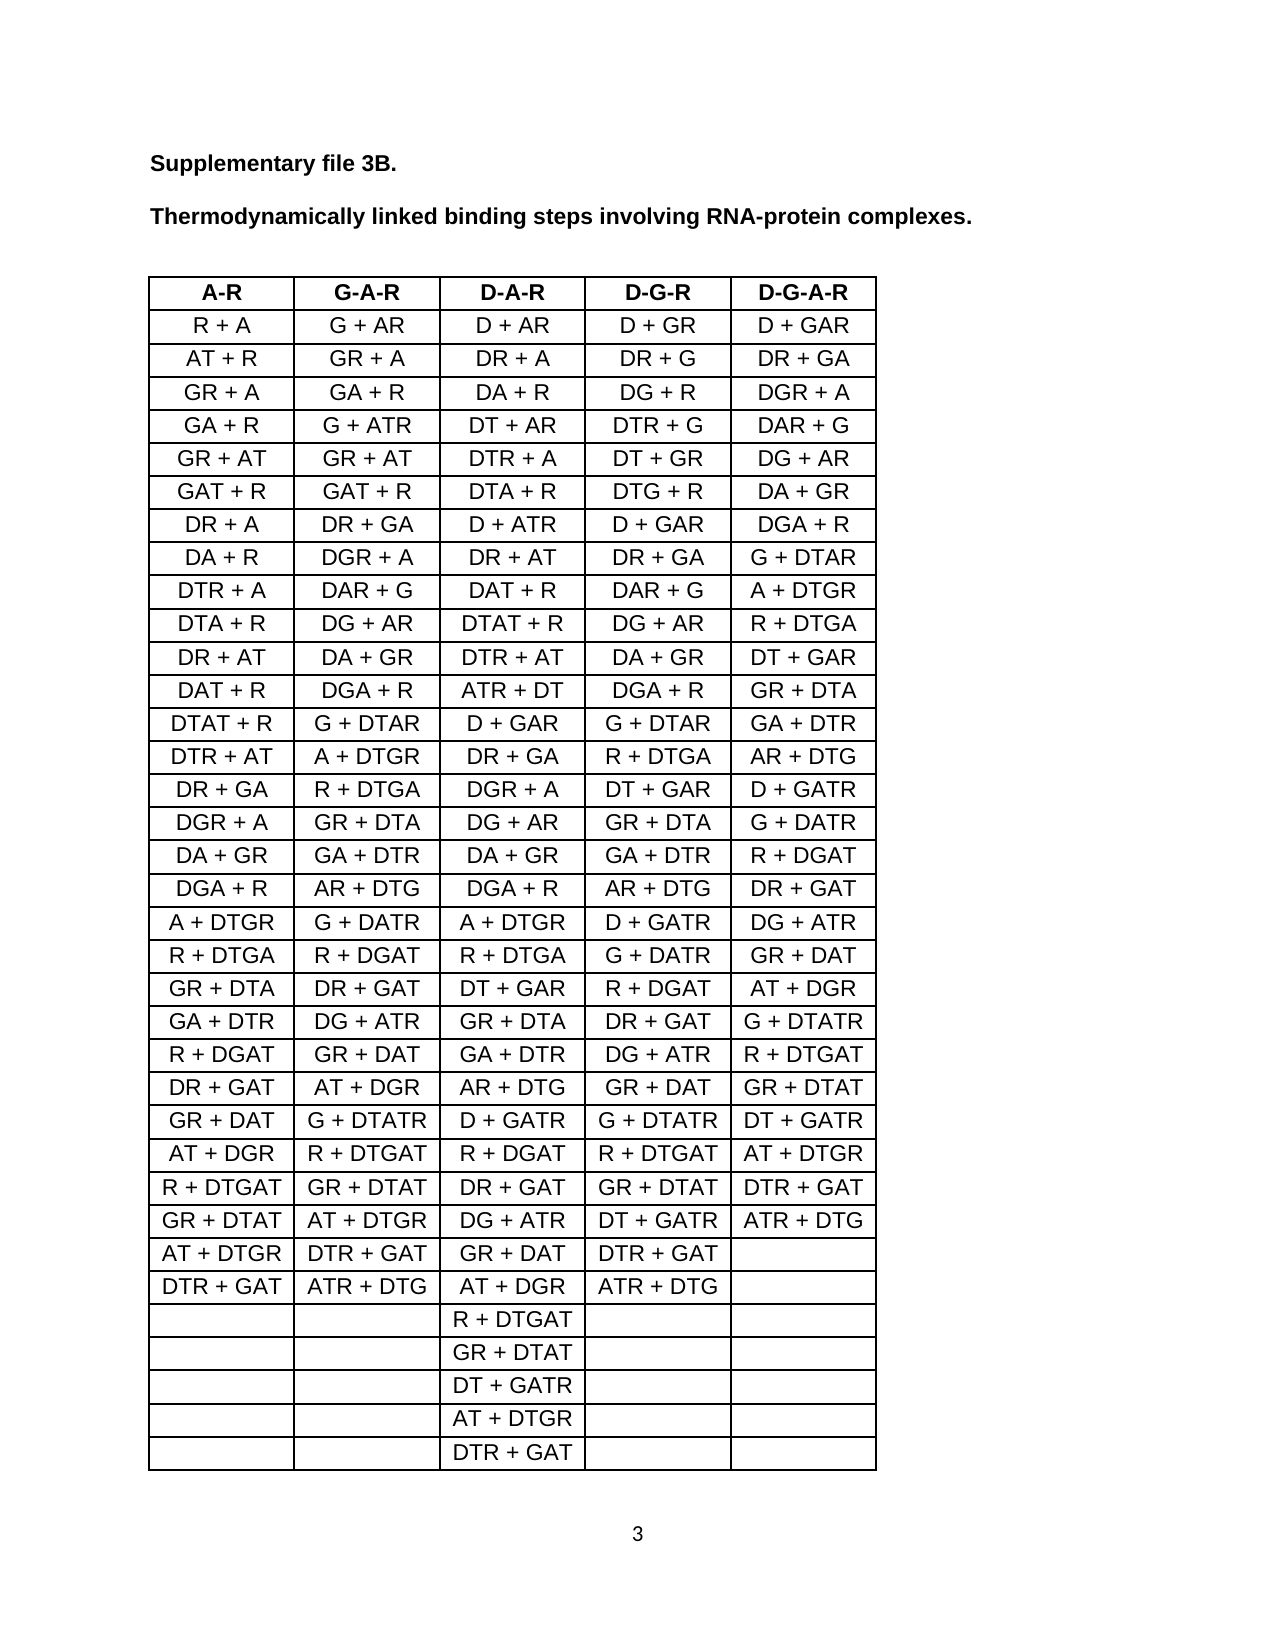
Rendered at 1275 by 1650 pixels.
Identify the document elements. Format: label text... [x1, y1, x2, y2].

table_cell [295, 1371, 439, 1402]
table_cell R + DTGAT [441, 1305, 584, 1336]
table_cell D + ATR [441, 510, 584, 541]
table_cell DAR + G [295, 576, 439, 607]
table_cell DTR + AT [150, 742, 293, 773]
table_cell DTR + GAT [586, 1239, 730, 1270]
table_cell DA + R [441, 378, 584, 409]
table_cell DGA + R [295, 676, 439, 707]
table_cell GA + DTR [732, 709, 875, 740]
table_cell GR + DAT [150, 1106, 293, 1137]
table_cell GR + DTA [586, 808, 730, 839]
table_cell GA + DTR [586, 841, 730, 872]
table_cell DA + GR [295, 643, 439, 674]
table_cell DR + GA [586, 543, 730, 574]
table_cell R + DTGA [441, 941, 584, 972]
table_cell R + DGAT [441, 1140, 584, 1171]
table_cell DGR + A [441, 775, 584, 806]
table_cell G + DTAR [295, 709, 439, 740]
table_cell GA + DTR [295, 841, 439, 872]
table_cell GA + DTR [441, 1040, 584, 1071]
table_cell DGR + A [150, 808, 293, 839]
table_cell DT + AR [441, 411, 584, 442]
table_cell R + DGAT [732, 841, 875, 872]
table_cell DG + ATR [295, 1007, 439, 1038]
table_cell G + AR [295, 311, 439, 342]
table_cell R + DTGA [150, 941, 293, 972]
table_cell GR + DAT [295, 1040, 439, 1071]
table_cell DR + A [150, 510, 293, 541]
table_cell R + DGAT [586, 974, 730, 1005]
table_cell DTR + GAT [150, 1272, 293, 1303]
table_cell DR + GA [441, 742, 584, 773]
table_cell AT + DGR [732, 974, 875, 1005]
table_cell DTR + GAT [295, 1239, 439, 1270]
table_cell AR + DTG [732, 742, 875, 773]
table_cell GA + R [295, 378, 439, 409]
table_cell DAR + G [586, 576, 730, 607]
table_cell DR + GA [150, 775, 293, 806]
table_cell DG + R [586, 378, 730, 409]
table_cell ATR + DTG [295, 1272, 439, 1303]
table_cell [150, 1438, 293, 1469]
table_cell GR + DAT [441, 1239, 584, 1270]
table_cell DT + GAR [586, 775, 730, 806]
table_cell [295, 1405, 439, 1436]
table_cell DGA + R [441, 875, 584, 906]
table_cell [732, 1371, 875, 1402]
table_cell DR + GAT [150, 1073, 293, 1104]
table_cell DR + AT [441, 543, 584, 574]
table_cell DTA + R [441, 477, 584, 508]
table_cell G + DATR [732, 808, 875, 839]
table_cell DT + GAR [441, 974, 584, 1005]
table_cell GR + DAT [732, 941, 875, 972]
table_cell GAT + R [150, 477, 293, 508]
table_cell DA + GR [732, 477, 875, 508]
table_cell [586, 1305, 730, 1336]
table_cell AT + DGR [441, 1272, 584, 1303]
table_cell DG + ATR [586, 1040, 730, 1071]
table_cell G + DATR [295, 908, 439, 939]
table_cell DG + AR [441, 808, 584, 839]
table_cell AT + R [150, 345, 293, 376]
table_cell DTR + A [150, 576, 293, 607]
table_header D-G-A-R [732, 278, 875, 309]
table_cell R + DGAT [150, 1040, 293, 1071]
table_cell DA + R [150, 543, 293, 574]
table_cell GR + AT [150, 444, 293, 475]
table_cell DGA + R [586, 676, 730, 707]
table_cell AT + DGR [295, 1073, 439, 1104]
table_cell DG + AR [586, 610, 730, 641]
table_cell G + DTATR [732, 1007, 875, 1038]
table_cell GR + DTAT [441, 1338, 584, 1369]
table_cell ATR + DT [441, 676, 584, 707]
table_cell GA + DTR [150, 1007, 293, 1038]
table_cell DTR + G [586, 411, 730, 442]
table_cell DT + GATR [586, 1206, 730, 1237]
table_cell AT + DTGR [441, 1405, 584, 1436]
table_cell [732, 1305, 875, 1336]
table_cell GR + DTAT [586, 1173, 730, 1204]
table_cell DA + GR [150, 841, 293, 872]
table_header D-A-R [441, 278, 584, 309]
table_cell DGR + A [732, 378, 875, 409]
table_cell [150, 1338, 293, 1369]
table_cell ATR + DTG [732, 1206, 875, 1237]
table_cell GR + DTA [441, 1007, 584, 1038]
table_cell G + ATR [295, 411, 439, 442]
table_cell DTAT + R [150, 709, 293, 740]
table_cell A + DTGR [732, 576, 875, 607]
table_cell DTR + A [441, 444, 584, 475]
table_cell R + DTGA [586, 742, 730, 773]
text Supplementary file 3B. Thermodynamically linked binding steps involving RNA-protein complexes. [150, 150, 1125, 229]
table_cell DR + G [586, 345, 730, 376]
table_cell DAT + R [441, 576, 584, 607]
table_header A-R [150, 278, 293, 309]
table_cell DGA + R [150, 875, 293, 906]
table_cell D + GAR [441, 709, 584, 740]
table_cell [295, 1438, 439, 1469]
table_cell G + DATR [586, 941, 730, 972]
table_cell R + DGAT [295, 941, 439, 972]
table_cell AR + DTG [441, 1073, 584, 1104]
table_cell DR + A [441, 345, 584, 376]
table_cell DR + GA [732, 345, 875, 376]
table_cell ATR + DTG [586, 1272, 730, 1303]
table_cell DG + AR [732, 444, 875, 475]
table_cell DA + GR [586, 643, 730, 674]
table_cell GR + DTA [295, 808, 439, 839]
table_cell G + DTATR [295, 1106, 439, 1137]
table_cell DR + GA [295, 510, 439, 541]
table_cell [732, 1338, 875, 1369]
table_cell DAT + R [150, 676, 293, 707]
table_cell GR + AT [295, 444, 439, 475]
table_cell DR + GAT [586, 1007, 730, 1038]
table_cell D + GR [586, 311, 730, 342]
table_cell AT + DGR [150, 1140, 293, 1171]
table_cell DTR + GAT [732, 1173, 875, 1204]
table_cell D + AR [441, 311, 584, 342]
table_cell R + DTGAT [586, 1140, 730, 1171]
table_header D-G-R [586, 278, 730, 309]
table_cell A + DTGR [441, 908, 584, 939]
table_cell DT + GATR [732, 1106, 875, 1137]
table_cell [586, 1405, 730, 1436]
table_cell DG + ATR [732, 908, 875, 939]
table_cell R + DTGAT [732, 1040, 875, 1071]
table_cell GR + DTA [732, 676, 875, 707]
table_cell [732, 1405, 875, 1436]
table_cell [586, 1438, 730, 1469]
table_cell [150, 1371, 293, 1402]
table_cell GR + DTA [150, 974, 293, 1005]
table_cell [295, 1305, 439, 1336]
table_cell R + DTGAT [150, 1173, 293, 1204]
table_cell GR + DTAT [295, 1173, 439, 1204]
table_cell [732, 1239, 875, 1270]
table_cell D + GAR [732, 311, 875, 342]
table_cell A + DTGR [150, 908, 293, 939]
table_cell AT + DTGR [732, 1140, 875, 1171]
table_cell D + GATR [441, 1106, 584, 1137]
table_cell DR + AT [150, 643, 293, 674]
table_cell [150, 1405, 293, 1436]
table_cell [150, 1305, 293, 1336]
table_cell DG + AR [295, 610, 439, 641]
table_cell [732, 1272, 875, 1303]
table_cell DTG + R [586, 477, 730, 508]
table_header G-A-R [295, 278, 439, 309]
table_cell DR + GAT [732, 875, 875, 906]
table_cell R + DTGA [732, 610, 875, 641]
table_cell A + DTGR [295, 742, 439, 773]
table_cell DTA + R [150, 610, 293, 641]
table_cell DTAT + R [441, 610, 584, 641]
table_cell [732, 1438, 875, 1469]
table_cell DA + GR [441, 841, 584, 872]
table_cell AT + DTGR [150, 1239, 293, 1270]
table_cell R + DTGA [295, 775, 439, 806]
table_cell GR + DTAT [150, 1206, 293, 1237]
table_cell DT + GATR [441, 1371, 584, 1402]
table_cell DGA + R [732, 510, 875, 541]
table_cell [295, 1338, 439, 1369]
table_cell DT + GAR [732, 643, 875, 674]
table_cell GR + DAT [586, 1073, 730, 1104]
table_cell G + DTAR [732, 543, 875, 574]
table_cell R + DTGAT [295, 1140, 439, 1171]
table_cell DT + GR [586, 444, 730, 475]
table_cell DG + ATR [441, 1206, 584, 1237]
table_cell DR + GAT [441, 1173, 584, 1204]
table_cell AR + DTG [295, 875, 439, 906]
table_cell DGR + A [295, 543, 439, 574]
table_cell G + DTATR [586, 1106, 730, 1137]
table_cell DTR + AT [441, 643, 584, 674]
table_cell GA + R [150, 411, 293, 442]
table_cell GR + A [295, 345, 439, 376]
table_cell DAR + G [732, 411, 875, 442]
table_cell D + GAR [586, 510, 730, 541]
table_cell AR + DTG [586, 875, 730, 906]
table_cell D + GATR [586, 908, 730, 939]
table_cell DR + GAT [295, 974, 439, 1005]
table_cell D + GATR [732, 775, 875, 806]
table_cell GAT + R [295, 477, 439, 508]
table_cell G + DTAR [586, 709, 730, 740]
table_cell AT + DTGR [295, 1206, 439, 1237]
table_cell R + A [150, 311, 293, 342]
table_cell DTR + GAT [441, 1438, 584, 1469]
table_cell GR + DTAT [732, 1073, 875, 1104]
table_cell [586, 1371, 730, 1402]
table_cell [586, 1338, 730, 1369]
table_cell GR + A [150, 378, 293, 409]
